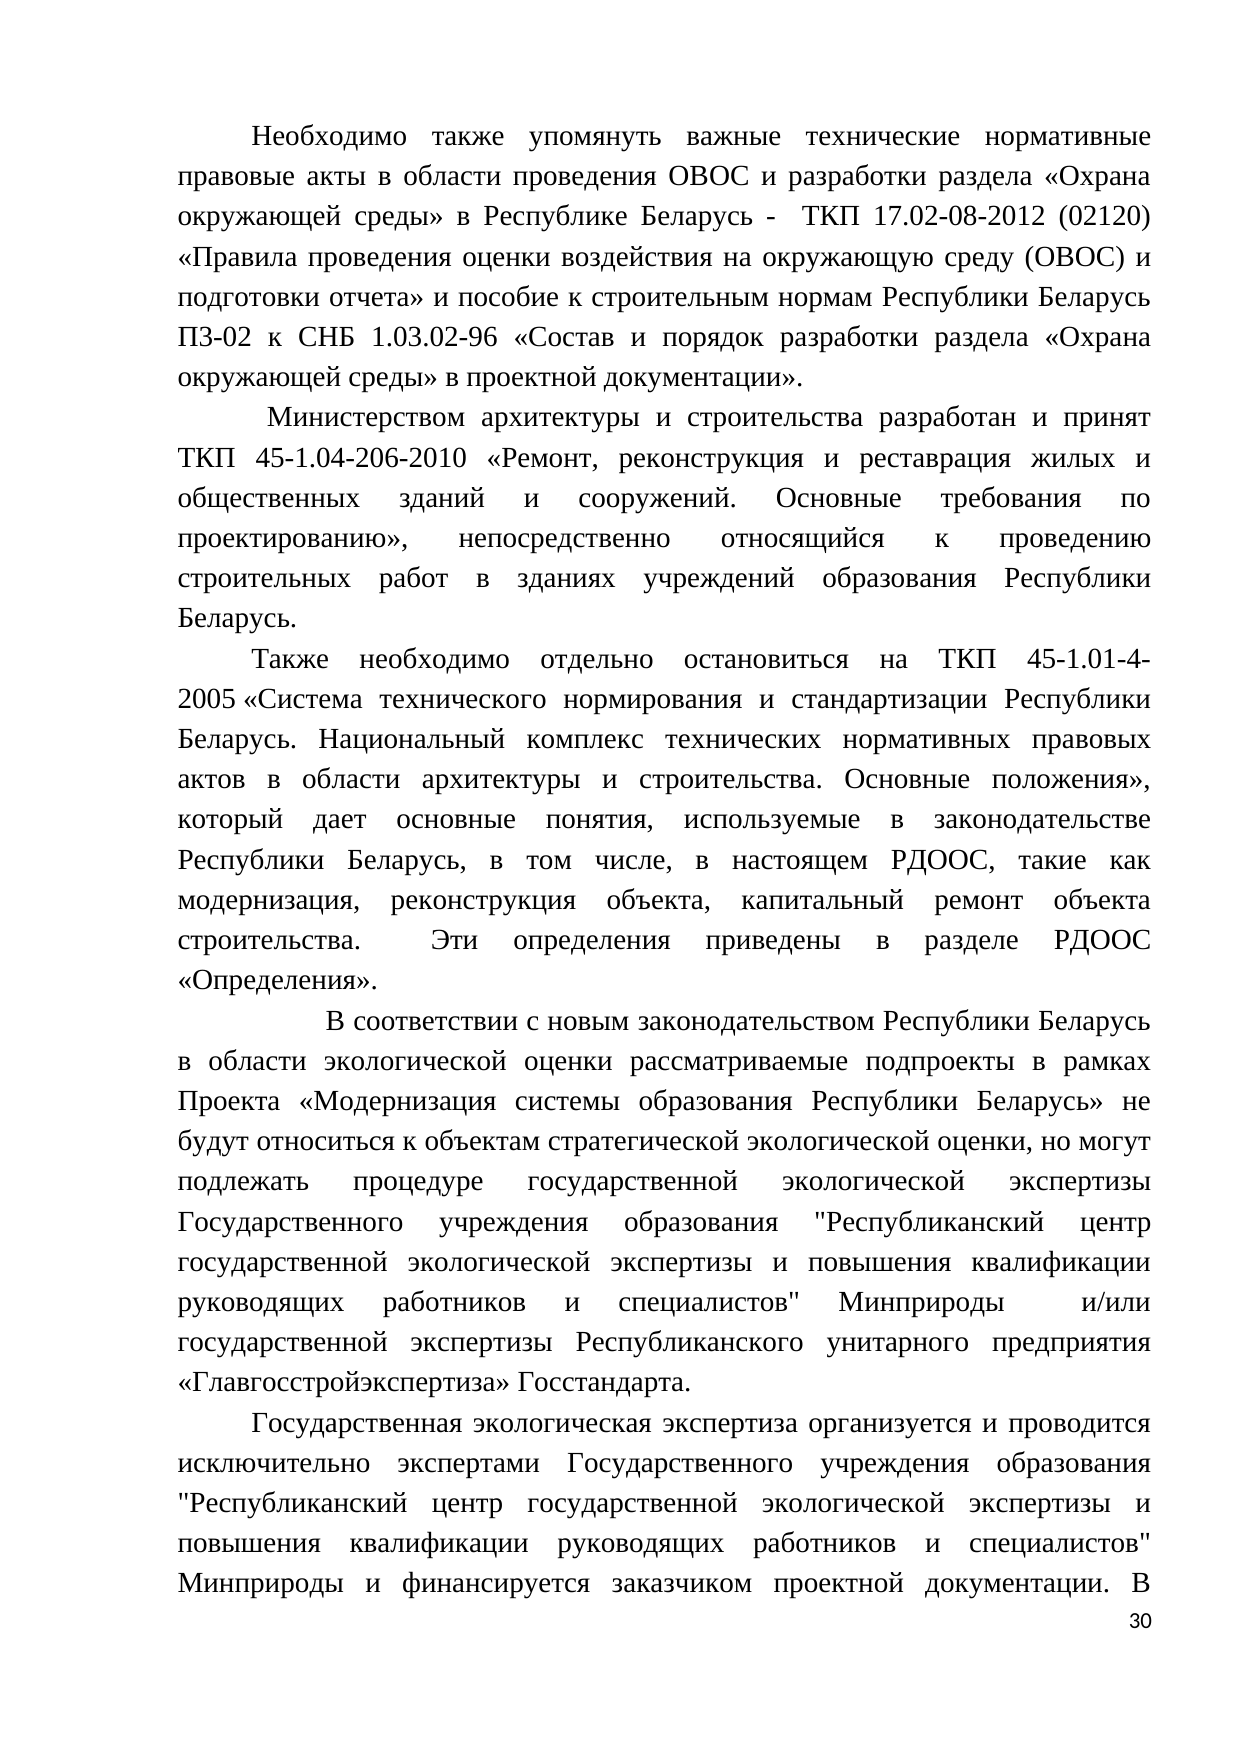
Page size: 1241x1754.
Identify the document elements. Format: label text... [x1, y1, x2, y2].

text Также необходимо отдельно остановиться на ТКП 45-1.01-4-2005 «Система технического нормирования и стандартизации Республики Беларусь. Национальный комплекс технических нормативных правовых актов в области архитектуры и строительства. Основные положения», который дает основные понятия, используемые в законодательстве Республики Беларусь, в том числе, в настоящем РДООС, такие как модернизация, реконструкция объекта, капитальный ремонт объекта строительства. Эти определения приведены в разделе РДООС «Определения». [177, 641, 1152, 996]
text В соответствии с новым законодательством Республики Беларусь в области экологической оценки рассматриваемые подпроекты в рамках Проекта «Модернизация системы образования Республики Беларусь» не будут относиться к объектам стратегической экологической оценки, но могут подлежать процедуре государственной экологической экспертизы Государственного учреждения образования "Республиканский центр государственной экологической экспертизы и повышения квалификации руководящих работников и специалистов" Минприроды и/или государственной экспертизы Республиканского унитарного предприятия «Главгосстройэкспертиза» Госстандарта. [177, 1003, 1152, 1398]
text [177, 1405, 1152, 1599]
text Министерством архитектуры и строительства разработан и принят ТКП 45-1.04-206-2010 «Ремонт, реконструкция и реставрация жилых и общественных зданий и сооружений. Основные требования по проектированию», непосредственно относящийся к проведению строительных работ в зданиях учреждений образования Республики Беларусь. [177, 399, 1152, 634]
text Необходимо также упомянуть важные технические нормативные правовые акты в области проведения ОВОС и разработки раздела «Охрана окружающей среды» в Республике Беларусь - ТКП 17.02-08-2012 (02120) «Правила проведения оценки воздействия на окружающую среду (ОВОС) и подготовки отчета» и пособие к строительным нормам Республики Беларусь П3-02 к СНБ 1.03.02-96 «Состав и порядок разработки раздела «Охрана окружающей среды» в проектной документации». [177, 118, 1152, 393]
